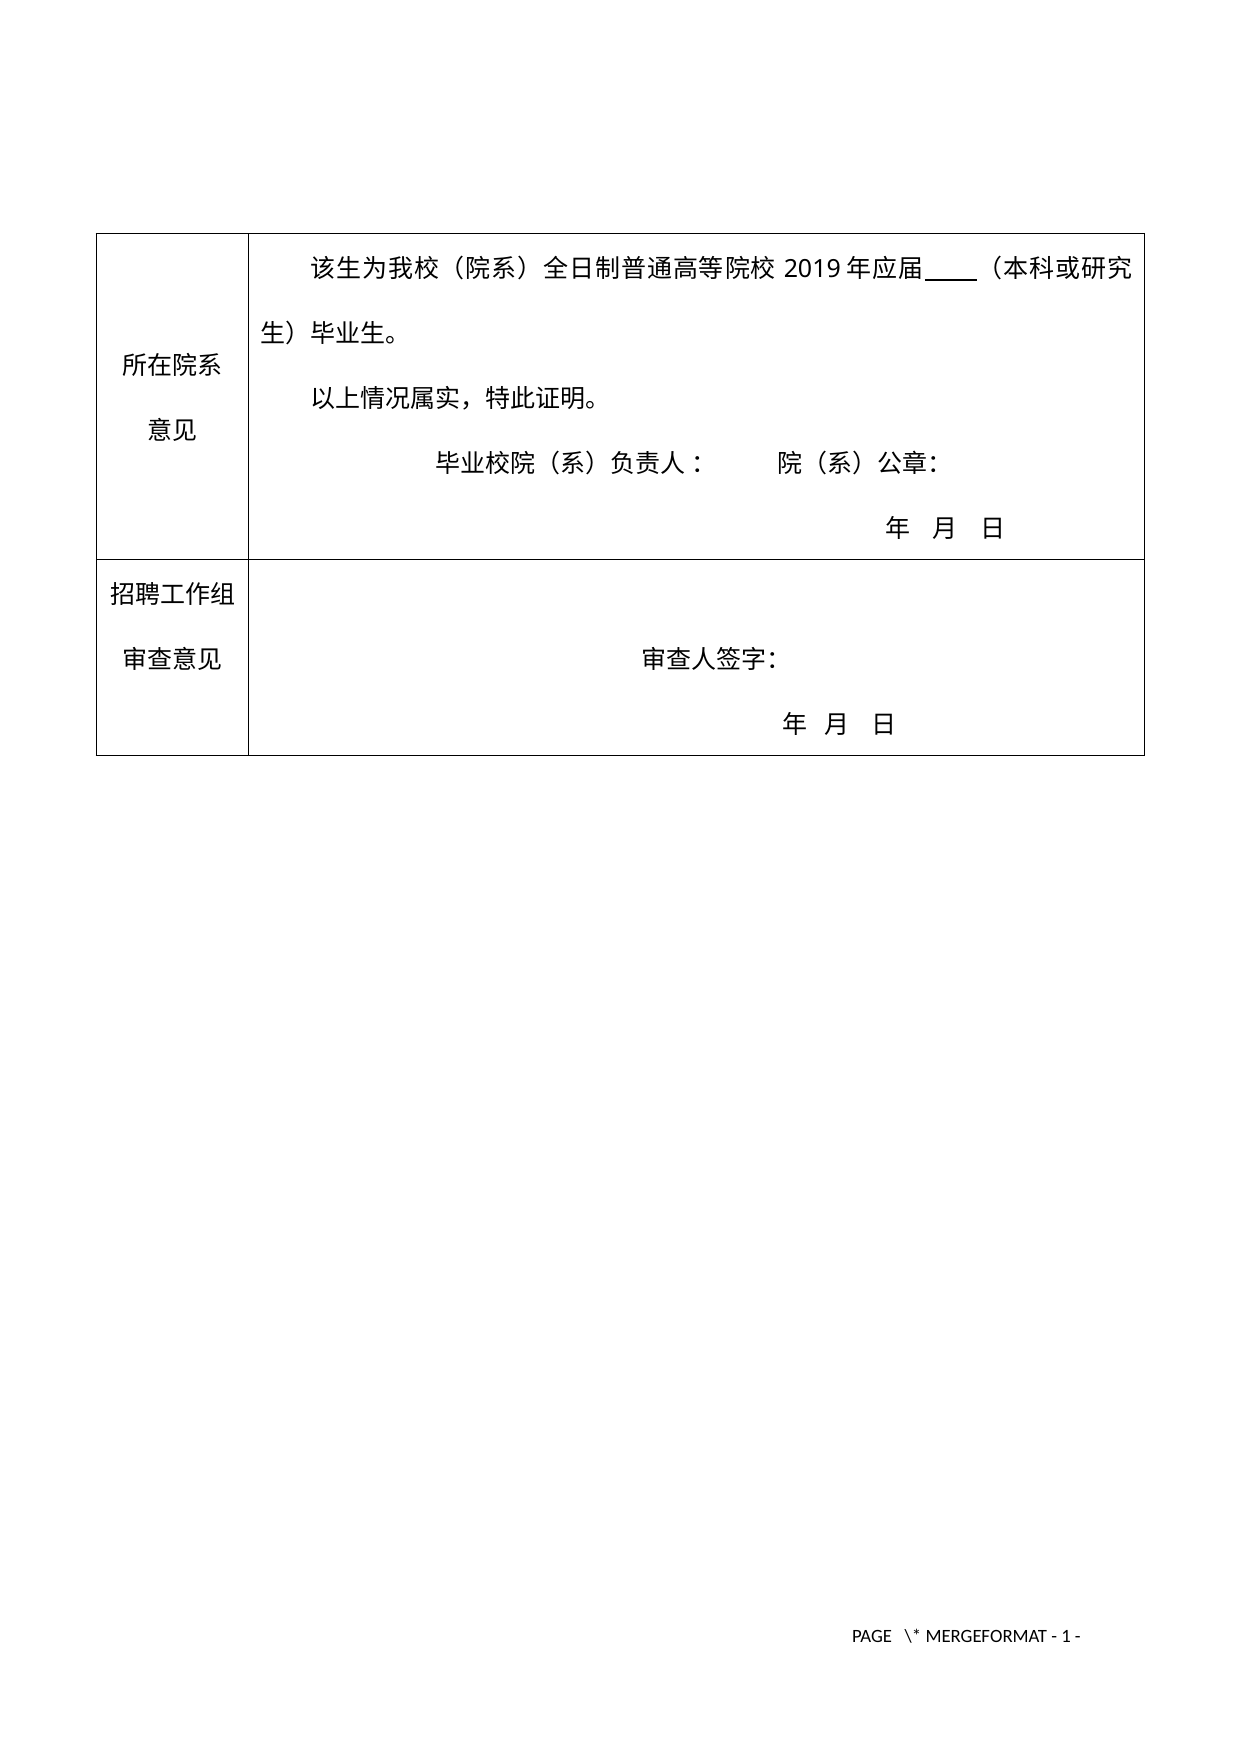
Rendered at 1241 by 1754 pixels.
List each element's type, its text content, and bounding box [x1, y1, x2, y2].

table_cell 所在院系 意见 [97, 234, 248, 559]
table_cell 招聘工作组审查意见 [97, 560, 248, 755]
table_cell 该生为我校（院系）全日制普通高等院校2019年应届 （本科或研究生）毕业生。 以上情况属实，特此证明。 毕业校院（系）负责人 ： 院（系）公章： 年 月 日 [249, 234, 1144, 559]
table_cell 审查人签字： 年 月 日 [249, 560, 1144, 755]
